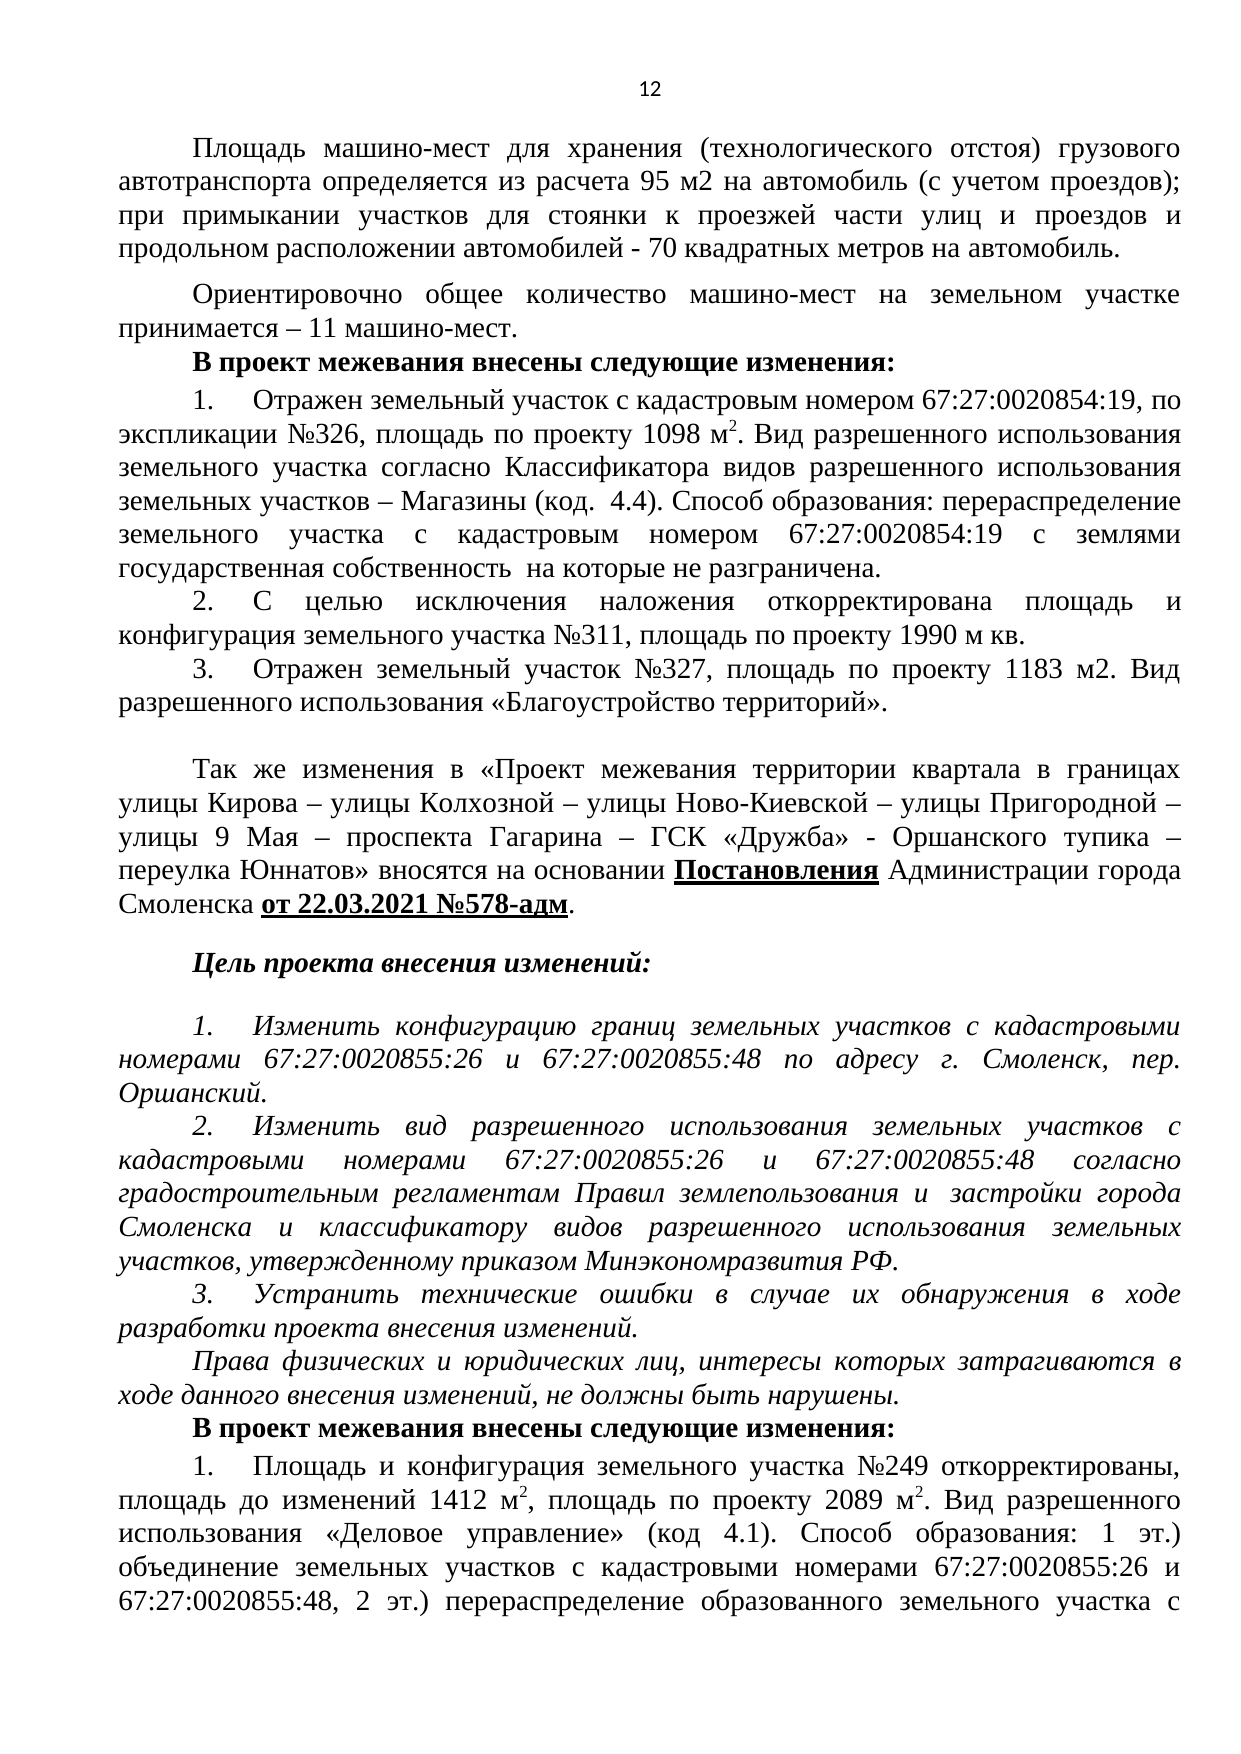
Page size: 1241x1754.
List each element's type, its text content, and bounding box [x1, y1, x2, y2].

list Отражен земельный участок №327, площадь по проекту 1183 м2. Вид разрешенного использования «Благоустройство территорий». [118, 651, 1181, 718]
text Площадь машино-мест для хранения (технологического отстоя) грузового автотранспорта определяется из расчета 95 м2 на автомобиль (с учетом проездов); при примыкании участков для стоянки к проезжей части улиц и проездов и продольном расположении автомобилей - 70 квадратных метров на автомобиль. [118, 130, 1181, 264]
list С целью исключения наложения откорректирована площадь и конфигурация земельного участка №311, площадь по проекту 1990 м кв. [118, 583, 1181, 651]
text Права физических и юридических лиц, интересы которых затрагиваются в ходе данного внесения изменений, не должны быть нарушены. [118, 1343, 1181, 1410]
list Изменить вид разрешенного использования земельных участков с кадастровыми номерами 67:27:0020855:26 и 67:27:0020855:48 согласно градостроительным регламентам Правил землепользования и застройки города Смоленска и классификатору видов разрешенного использования земельных участков, утвержденному приказом Минэкономразвития РФ. [118, 1108, 1181, 1276]
list Изменить конфигурацию границ земельных участков с кадастровыми номерами 67:27:0020855:26 и 67:27:0020855:48 по адресу г. Смоленск, пер. Оршанский. [118, 1008, 1181, 1108]
text В проект межевания внесены следующие изменения: [118, 1411, 1181, 1444]
text В проект межевания внесены следующие изменения: [118, 344, 1181, 378]
text Так же изменения в «Проект межевания территории квартала в границах улицы Кирова – улицы Колхозной – улицы Ново-Киевской – улицы Пригородной – улицы 9 Мая – проспекта Гагарина – ГСК «Дружба» - Оршанского тупика – переулка Юннатов» вносятся на основании Постановления Администрации города Смоленска от 22.03.2021 №578-адм. [118, 752, 1181, 919]
list Отражен земельный участок с кадастровым номером 67:27:0020854:19, по экспликации №326, площадь по проекту 1098 м2. Вид разрешенного использования земельного участка согласно Классификатора видов разрешенного использования земельных участков – Магазины (код. 4.4). Способ образования: перераспределение земельного участка с кадастровым номером 67:27:0020854:19 с землями государственная собственность на которые не разграничена. [118, 382, 1181, 583]
list Устранить технические ошибки в случае их обнаружения в ходе разработки проекта внесения изменений. [118, 1276, 1181, 1343]
text Цель проекта внесения изменений: [118, 945, 1181, 979]
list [118, 1448, 1181, 1616]
text Ориентировочно общее количество машино-мест на земельном участке принимается – 11 машино-мест. [118, 276, 1181, 343]
